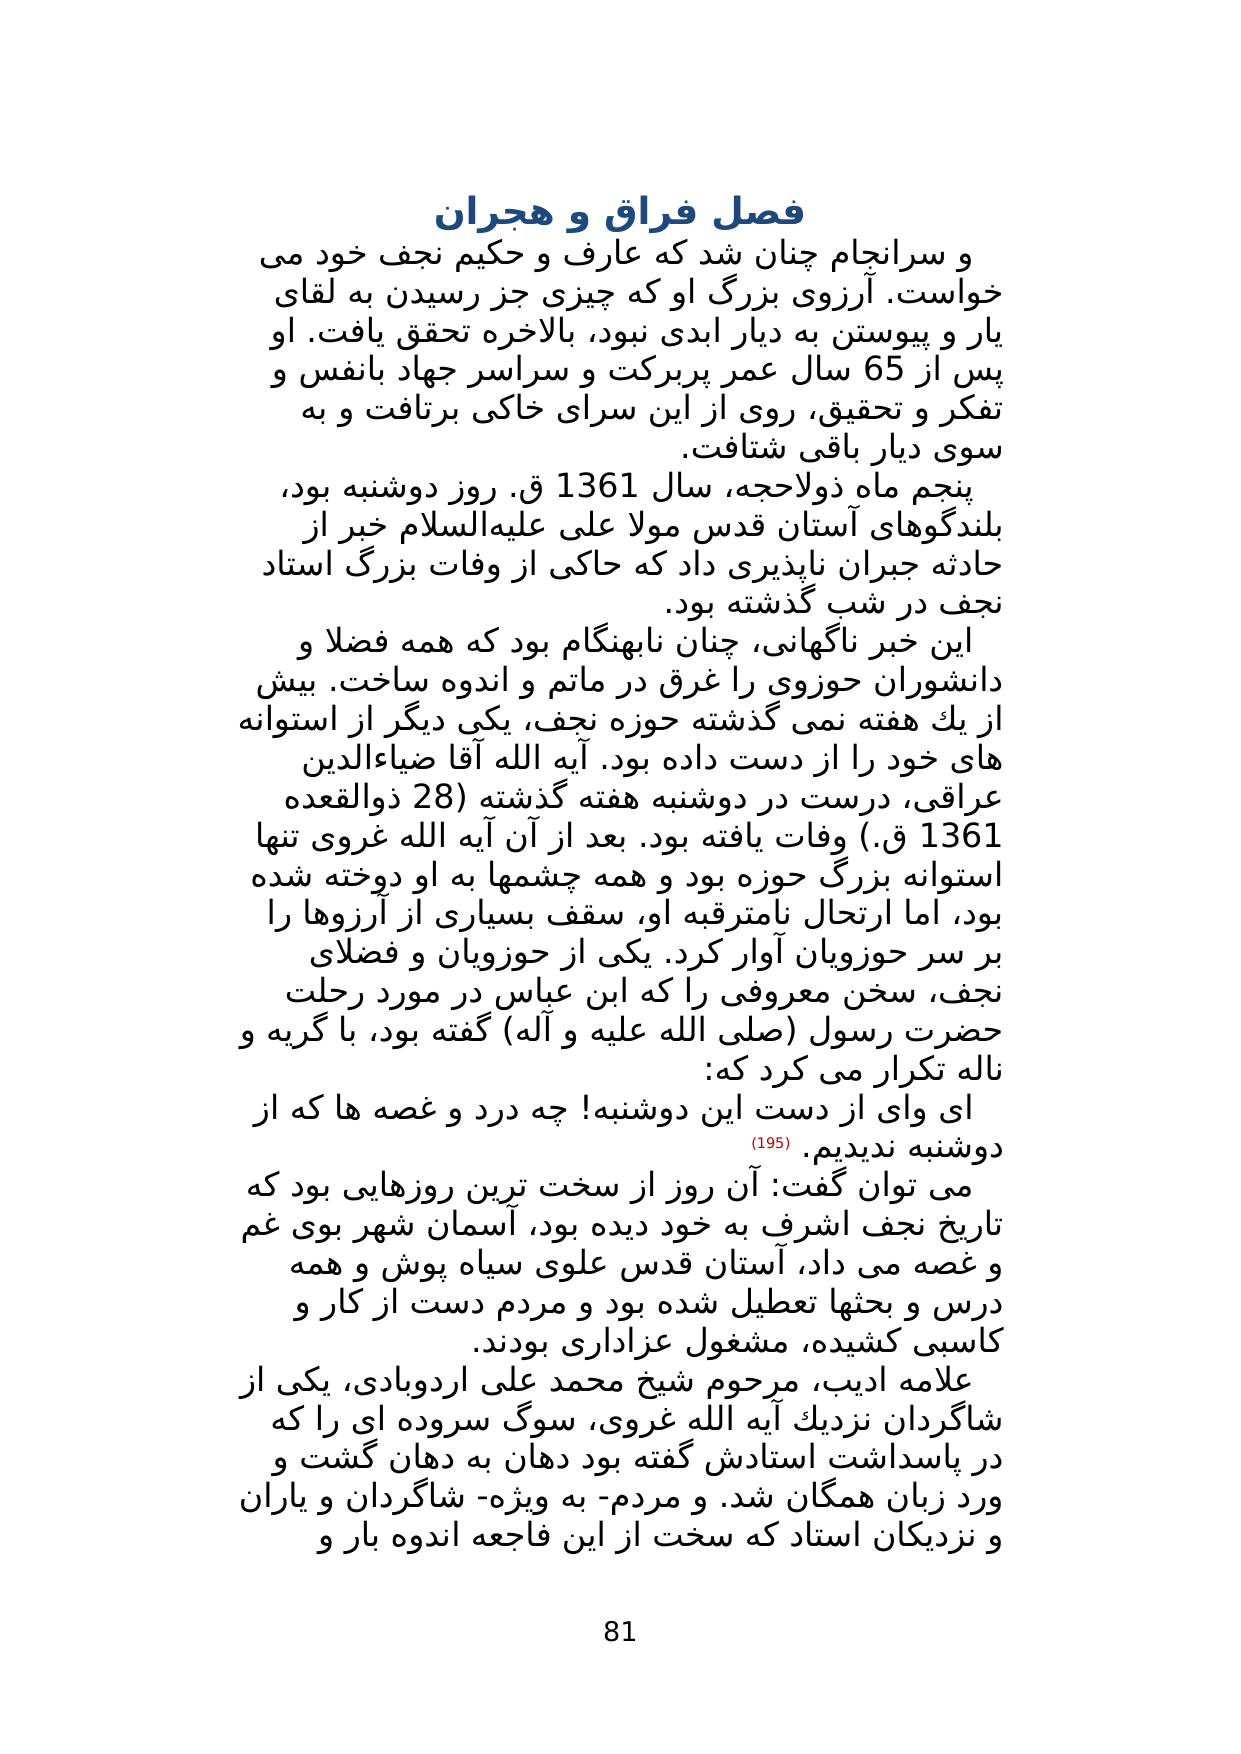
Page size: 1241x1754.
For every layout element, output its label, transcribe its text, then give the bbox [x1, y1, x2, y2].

text پنجم ماه ذولاحجه، سال 1361 ق. روز دوشنبه بود، بلندگوهاى آستان قدس مولا على عليه‌السلام خبر از حادثه جبران ناپذيرى داد كه حاكى از وفات بزرگ استاد نجف در شب گذشته بود. [236, 466, 1004, 622]
text مى توان گفت: آن روز از سخت ترين روزهايى بود كه تاريخ نجف اشرف به خود ديده بود، آسمان شهر بوى غم و غصه مى داد، آستان قدس علوى سياه پوش و همه درس و بحثها تعطيل شده بود و مردم دست از كار و كاسبى كشيده، مشغول عزادارى بودند. [236, 1166, 1004, 1360]
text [236, 1360, 1004, 1554]
text اين خبر ناگهانى، چنان نابهنگام بود كه همه فضلا و دانشوران حوزوى را غرق در ماتم و اندوه ساخت. بيش از يك هفته نمى گذشته حوزه نجف، يكى ديگر از استوانه هاى خود را از دست داده بود. آيه الله آقا ضياءالدين عراقى، درست در دوشنبه هفته گذشته (28 ذوالقعده 1361 ق.) وفات يافته بود. بعد از آن آيه الله غروى تنها استوانه بزرگ حوزه بود و همه چشمها به او دوخته شده بود، اما ارتحال نامترقبه او، سقف بسيارى از آرزوها را بر سر حوزويان آوار كرد. يكى از حوزويان و فضلاى نجف، سخن معروفى را كه ابن عباس در مورد رحلت حضرت رسول (صلى الله عليه و آله) گفته بود، با گريه و ناله تكرار مى كرد كه: [236, 622, 1004, 1088]
subtitle فصل فراق و هجران [236, 190, 1004, 233]
text و سرانجام چنان شد كه عارف و حكيم نجف خود مى خواست. آرزوى بزرگ او كه چيزى جز رسيدن به لقاى يار و پيوستن به ديار ابدى نبود، بالاخره تحقق يافت. او پس از 65 سال عمر پربركت و سراسر جهاد بانفس و تفكر و تحقيق، روى از اين سراى خاكى برتافت و به سوى ديار باقى شتافت. [236, 233, 1004, 466]
text اى واى از دست اين دوشنبه! چه درد و غصه ها كه از دوشنبه نديديم. (195) [236, 1088, 1004, 1166]
